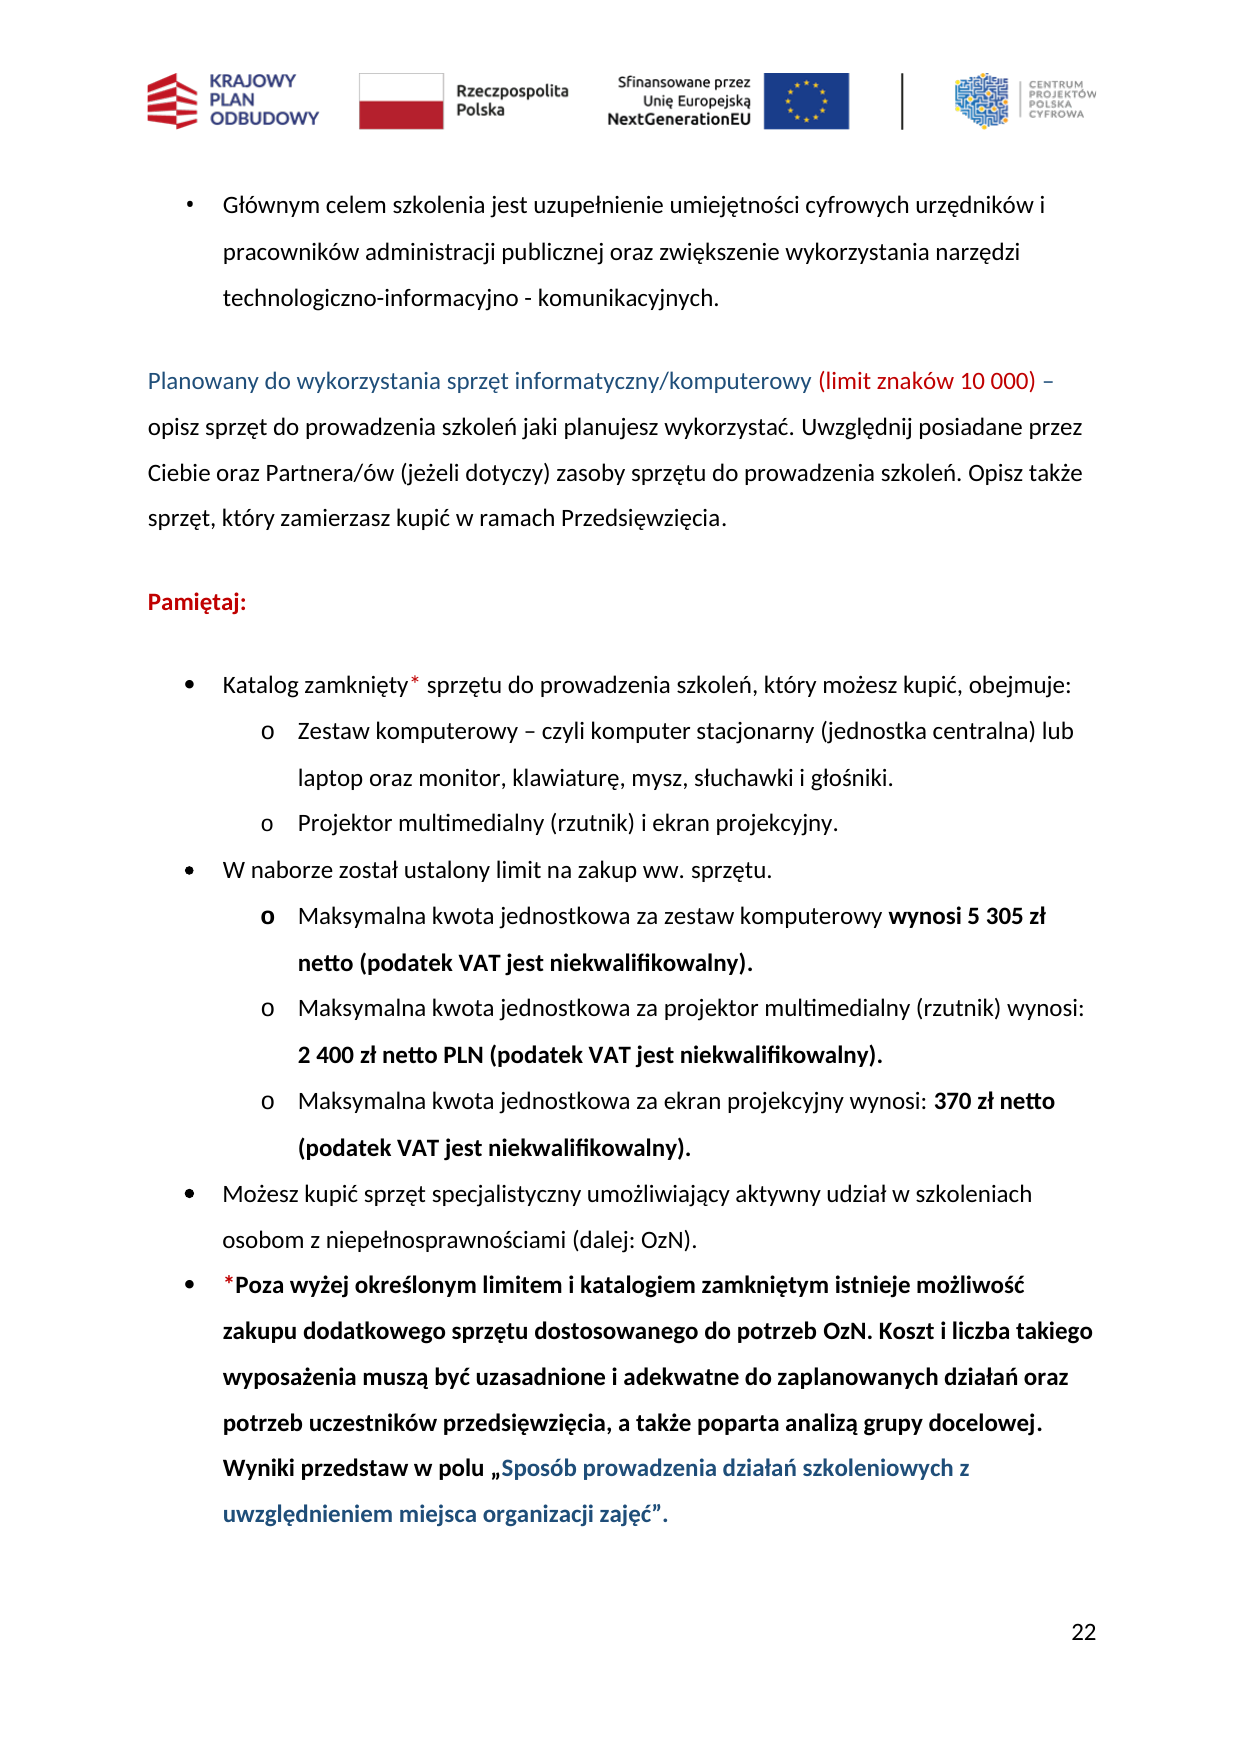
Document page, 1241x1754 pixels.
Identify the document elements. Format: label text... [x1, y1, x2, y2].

list Projektor multimedialny (rzutnik) i ekran projekcyjny. [260, 807, 1096, 839]
list Maksymalna kwota jednostkowa za ekran projekcyjny wynosi: 370 zł netto (podatek VAT jest niekwalifikowalny). [260, 1085, 1094, 1163]
list Głównym celem szkolenia jest uzupełnienie umiejętności cyfrowych urzędników i pracowników administracji publicznej oraz zwiększenie wykorzystania narzędzi technologiczno-informacyjno - komunikacyjnych. [185, 187, 1096, 313]
list Możesz kupić sprzęt specjalistyczny umożliwiający aktywny udział w szkoleniach osobom z niepełnosprawnościami (dalej: OzN). [185, 1178, 1094, 1254]
picture [147, 73, 1097, 130]
list Katalog zamknięty* sprzętu do prowadzenia szkoleń, który możesz kupić, obejmuje: [185, 669, 1094, 699]
list Zestaw komputerowy – czyli komputer stacjonarny (jednostka centralna) lub laptop oraz monitor, klawiaturę, mysz, słuchawki i głośniki. [260, 715, 1096, 792]
text Planowany do wykorzystania sprzęt informatyczny/komputerowy (limit znaków 10 000) – opisz sprzęt do prowadzenia szkoleń jaki planujesz wykorzystać. Uwzględnij posiadane przez Ciebie oraz Partnera/ów (jeżeli dotyczy) zasoby sprzętu do prowadzenia szkoleń. Opisz także sprzęt, który zamierzasz kupić w ramach Przedsięwzięcia. [148, 365, 1094, 533]
text Pamiętaj: [148, 586, 1094, 616]
list Maksymalna kwota jednostkowa za projektor multimedialny (rzutnik) wynosi: 2 400 zł netto PLN (podatek VAT jest niekwalifikowalny). [260, 993, 1094, 1070]
list W naborze został ustalony limit na zakup ww. sprzętu. [185, 854, 1094, 885]
list Maksymalna kwota jednostkowa za zestaw komputerowy wynosi 5 305 zł netto (podatek VAT jest niekwalifikowalny). [260, 900, 1094, 977]
list *Poza wyżej określonym limitem i katalogiem zamkniętym istnieje możliwość zakupu dodatkowego sprzętu dostosowanego do potrzeb OzN. Koszt i liczba takiego wyposażenia muszą być uzasadnione i adekwatne do zaplanowanych działań oraz potrzeb uczestników przedsięwzięcia, a także poparta analizą grupy docelowej. Wyniki przedstaw w polu „Sposób prowadzenia działań szkoleniowych z uwzględnieniem miejsca organizacji zajęć”. [185, 1269, 1094, 1529]
